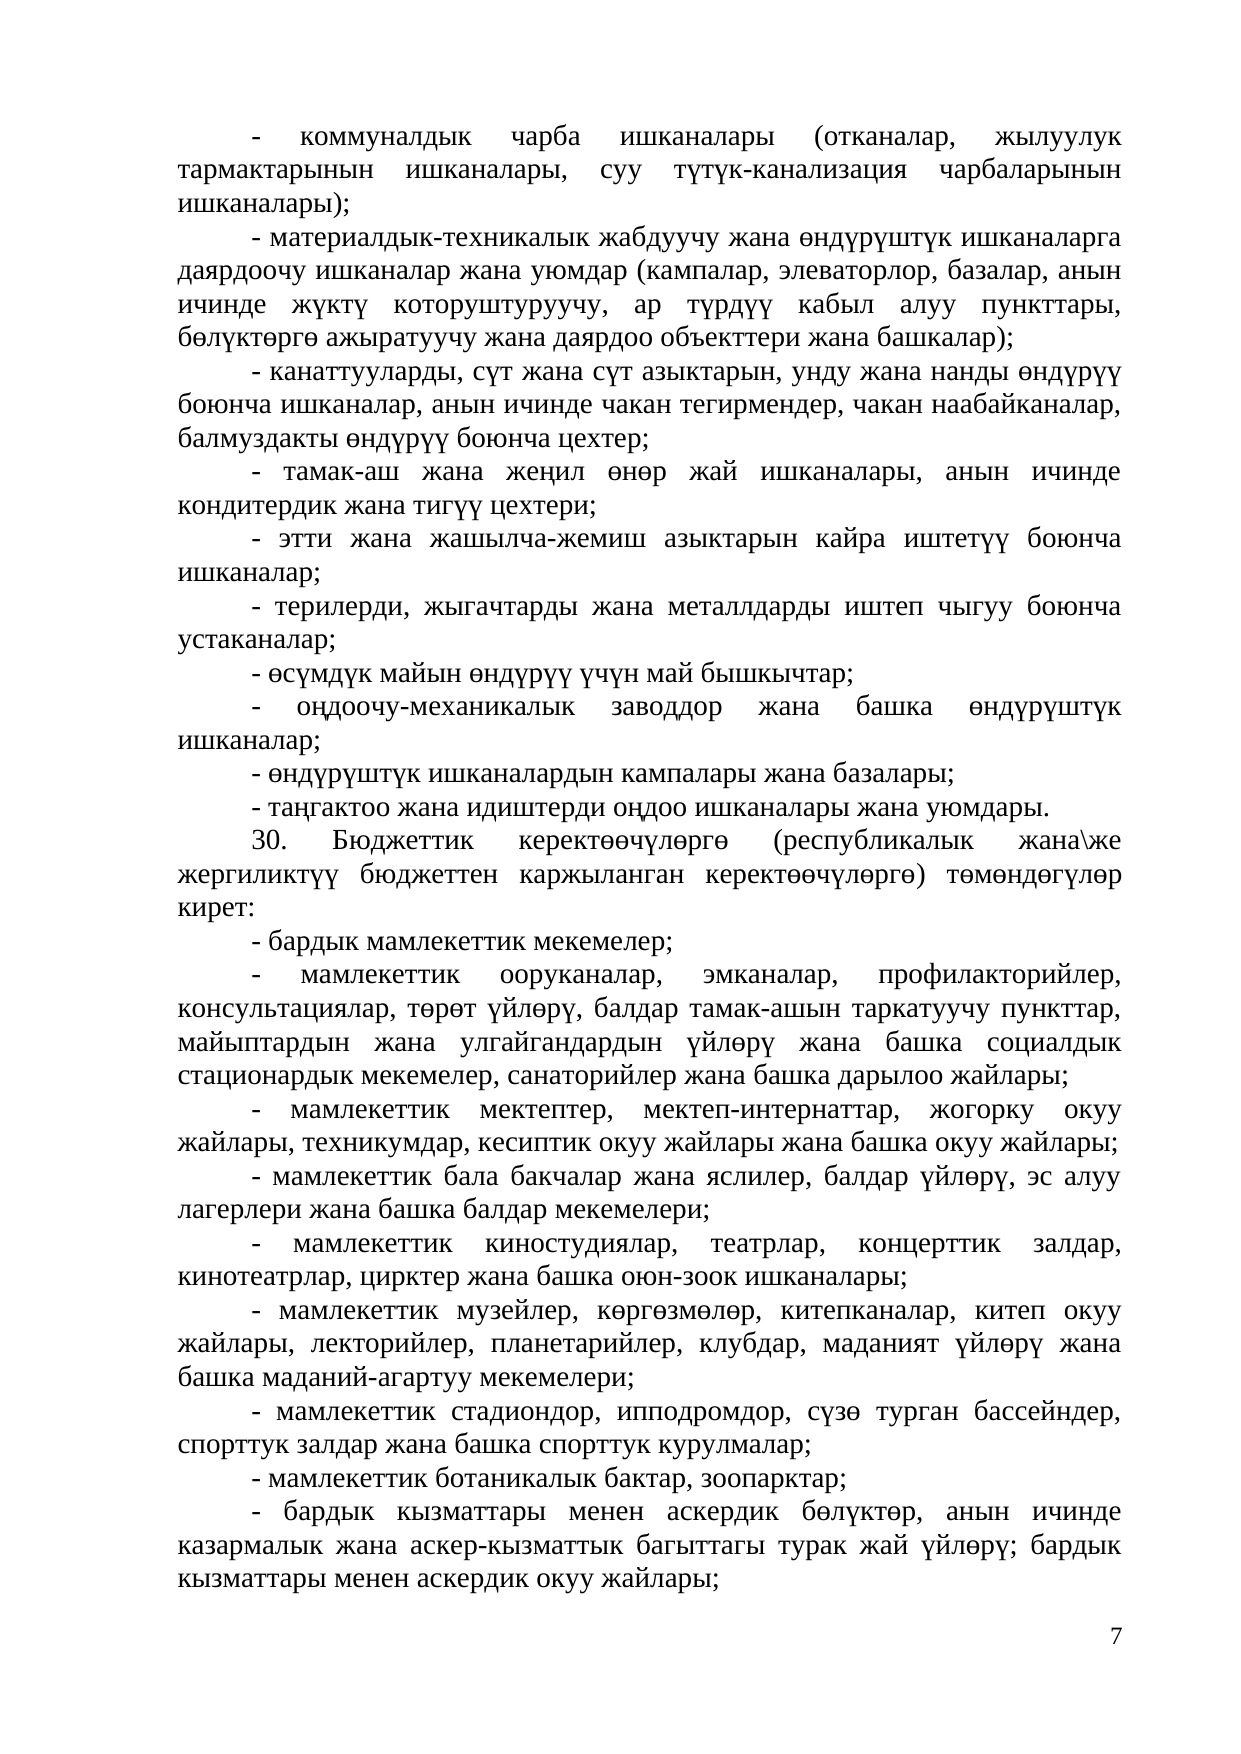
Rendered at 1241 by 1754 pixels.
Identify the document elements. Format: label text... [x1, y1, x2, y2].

text - канаттууларды, сүт жана сүт азыктарын, унду жана нанды өндүрүү боюнча ишканалар, анын ичинде чакан тегирмендер, чакан наабайканалар, балмуздакты өндүрүү боюнча цехтер; [177, 353, 1122, 453]
text - мамлекеттик киностудиялар, театрлар, концерттик залдар, кинотеатрлар, цирктер жана башка оюн-зоок ишканалары; [177, 1225, 1122, 1292]
text - өндүрүштүк ишканалардын кампалары жана базалары; [177, 755, 1122, 789]
text - мамлекеттик ботаникалык бактар, зоопарктар; [177, 1460, 1122, 1493]
text - мамлекеттик музейлер, көргөзмөлөр, китепканалар, китеп окуу жайлары, лекторийлер, планетарийлер, клубдар, маданият үйлөрү жана башка маданий-агартуу мекемелери; [177, 1292, 1122, 1393]
text - бардык мамлекеттик мекемелер; [177, 923, 1122, 957]
text - өсүмдүк майын өндүрүү үчүн май бышкычтар; [177, 655, 1122, 688]
text - тамак-аш жана жеңил өнөр жай ишканалары, анын ичинде кондитердик жана тигүү цехтери; [177, 453, 1122, 521]
text - терилерди, жыгачтарды жана металлдарды иштеп чыгуу боюнча устаканалар; [177, 588, 1122, 655]
text - мамлекеттик мектептер, мектеп-интернаттар, жогорку окуу жайлары, техникумдар, кесиптик окуу жайлары жана башка окуу жайлары; [177, 1091, 1122, 1158]
text - мамлекеттик ооруканалар, эмканалар, профилакторийлер, консультациялар, төрөт үйлөрү, балдар тамак-ашын таркатуучу пункттар, майыптардын жана улгайгандардын үйлөрү жана башка социалдык стационардык мекемелер, санаторийлер жана башка дарылоо жайлары; [177, 957, 1122, 1091]
text - коммуналдык чарба ишканалары (отканалар, жылуулук тармактарынын ишканалары, суу түтүк-канализация чарбаларынын ишканалары); [177, 118, 1122, 219]
text - таңгактоо жана идиштерди оңдоо ишканалары жана уюмдары. [177, 789, 1122, 822]
text - мамлекеттик бала бакчалар жана яслилер, балдар үйлөрү, эс алуу лагерлери жана башка балдар мекемелери; [177, 1158, 1122, 1225]
text - мамлекеттик стадиондор, ипподромдор, сүзө турган бассейндер, спорттук залдар жана башка спорттук курулмалар; [177, 1393, 1122, 1460]
text - этти жана жашылча-жемиш азыктарын кайра иштетүү боюнча ишканалар; [177, 521, 1122, 588]
text - оңдоочу-механикалык заводдор жана башка өндүрүштүк ишканалар; [177, 688, 1122, 755]
text - материалдык-техникалык жабдуучу жана өндүрүштүк ишканаларга даярдоочу ишканалар жана уюмдар (кампалар, элеваторлор, базалар, анын ичинде жүктү которуштуруучу, ар түрдүү кабыл алуу пункттары, бөлүктөргө ажыратуучу жана даярдоо объекттери жана башкалар); [177, 219, 1122, 353]
text 30. Бюджеттик керектөөчүлөргө (республикалык жана\же жергиликтүү бюджеттен каржыланган керектөөчүлөргө) төмөндөгүлөр кирет: [177, 822, 1122, 923]
text - бардык кызматтары менен аскердик бөлүктөр, анын ичинде казармалык жана аскер-кызматтык багыттагы турак жай үйлөрү; бардык кызматтары менен аскердик окуу жайлары; [177, 1493, 1122, 1594]
